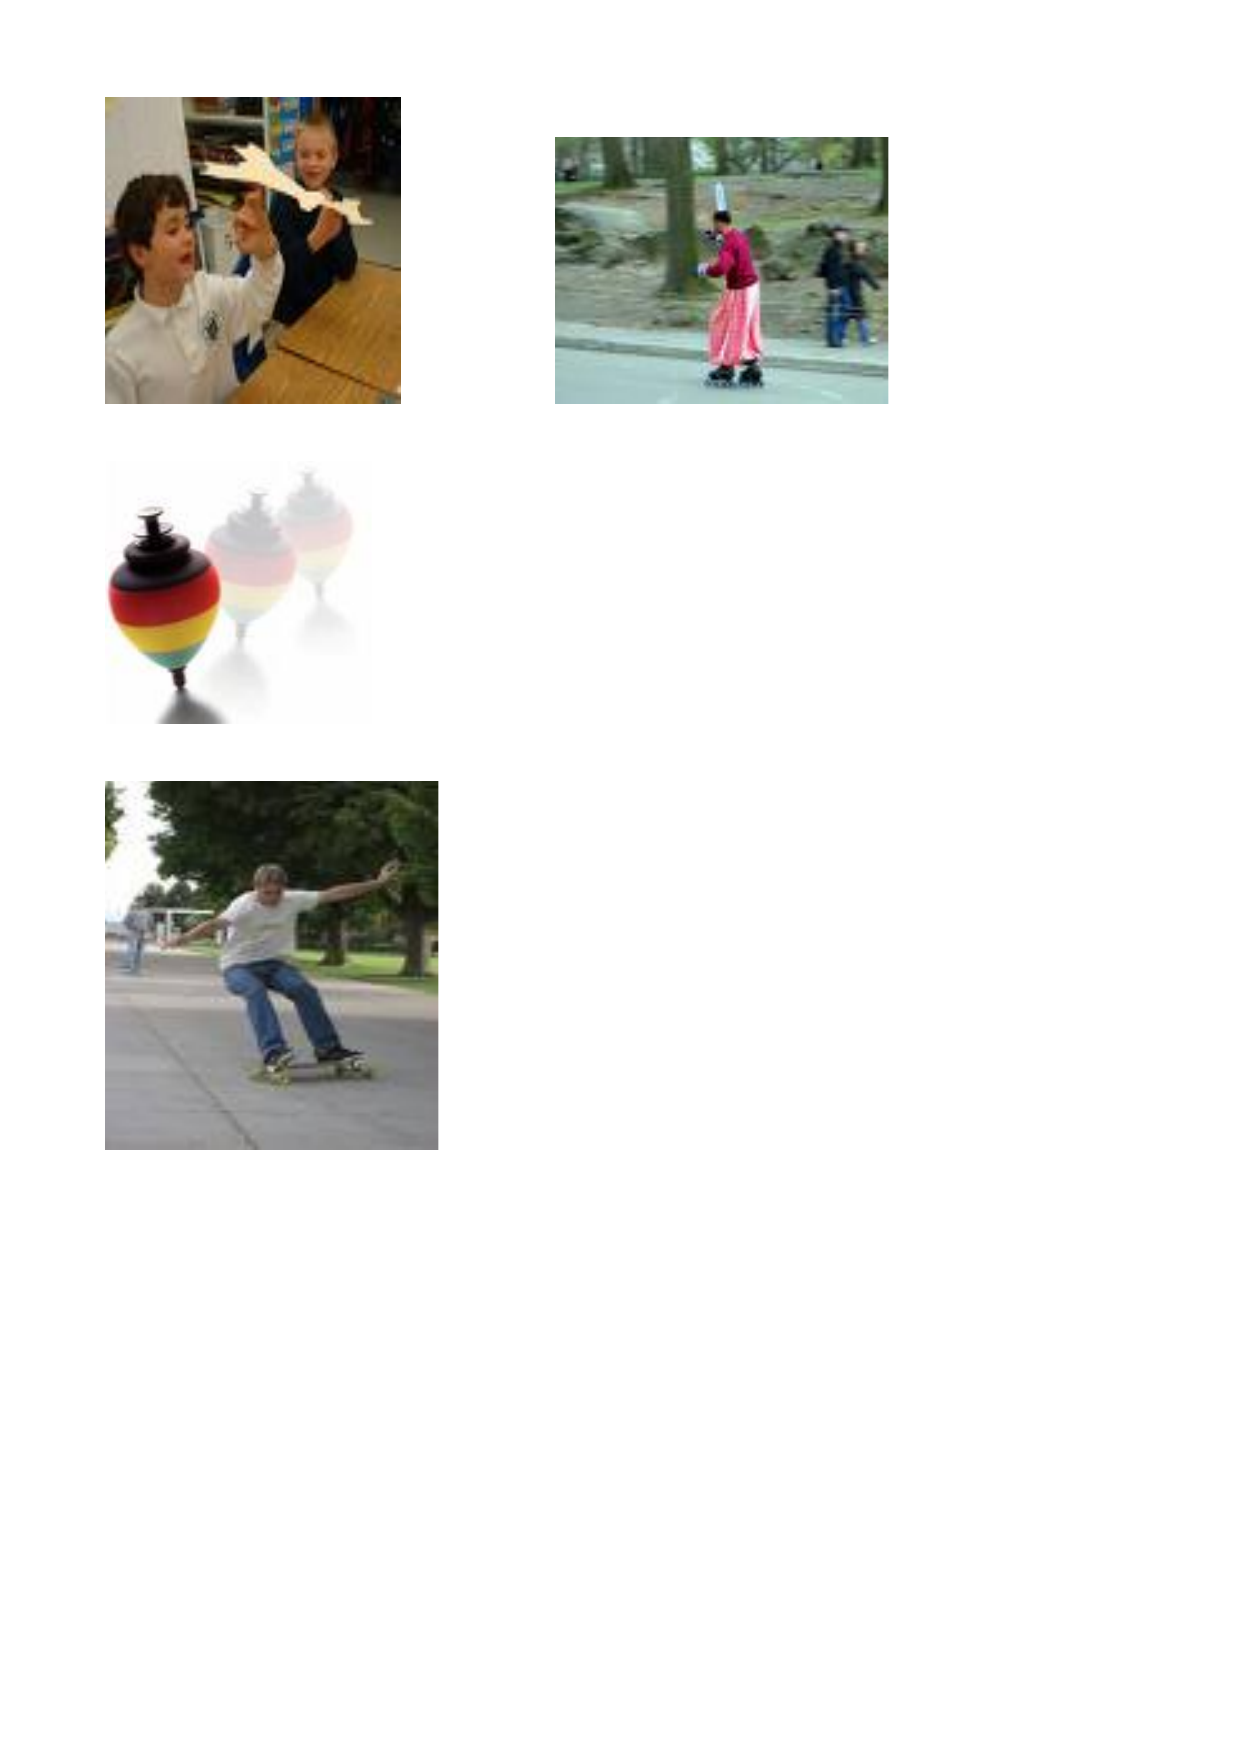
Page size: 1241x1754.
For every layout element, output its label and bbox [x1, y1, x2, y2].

picture [555, 137, 889, 404]
picture [105, 461, 372, 724]
picture [105, 97, 401, 404]
picture [105, 781, 439, 1150]
